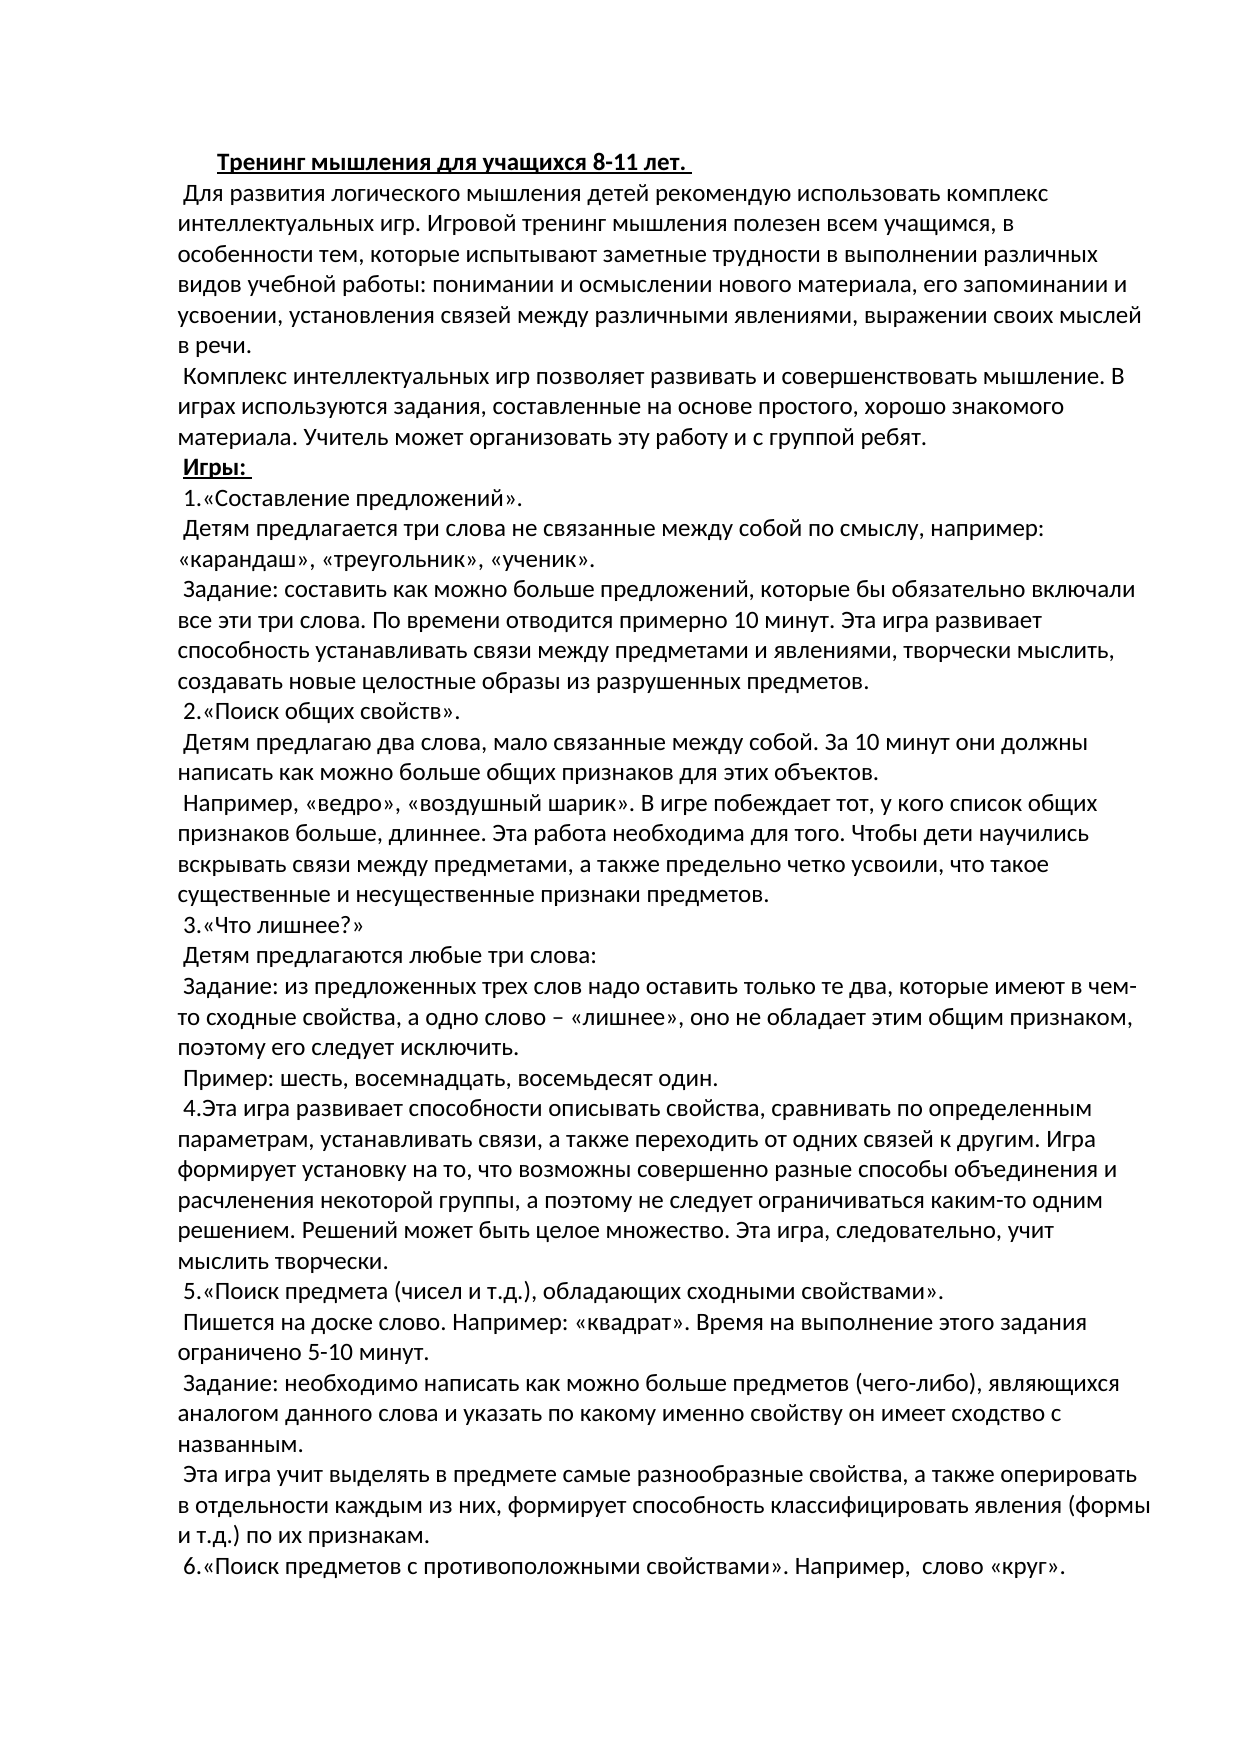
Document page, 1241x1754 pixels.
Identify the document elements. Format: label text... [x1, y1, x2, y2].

text Тренинг мышления для учащихся 8-11 лет. [177, 146, 1152, 177]
text Задание: составить как можно больше предложений, которые бы обязательно включали все эти три слова. По времени отводится примерно 10 минут. Эта игра развивает способность устанавливать связи между предметами и явлениями, творчески мыслить, создавать новые целостные образы из разрушенных предметов. [177, 573, 1152, 696]
text Например, «ведро», «воздушный шарик». В игре побеждает тот, у кого список общих признаков больше, длиннее. Эта работа необходима для того. Чтобы дети научились вскрывать связи между предметами, а также предельно четко усвоили, что такое существенные и несущественные признаки предметов. [177, 787, 1152, 909]
text Для развития логического мышления детей рекомендую использовать комплекс интеллектуальных игр. Игровой тренинг мышления полезен всем учащимся, в особенности тем, которые испытывают заметные трудности в выполнении различных видов учебной работы: понимании и осмыслении нового материала, его запоминании и усвоении, установления связей между различными явлениями, выражении своих мыслей в речи. [177, 177, 1152, 360]
text Задание: из предложенных трех слов надо оставить только те два, которые имеют в чем-то сходные свойства, а одно слово – «лишнее», оно не обладает этим общим признаком, поэтому его следует исключить. [177, 970, 1152, 1062]
text Эта игра учит выделять в предмете самые разнообразные свойства, а также оперировать в отдельности каждым из них, формирует способность классифицировать явления (формы и т.д.) по их признакам. [177, 1458, 1152, 1550]
text 1.«Составление предложений». [177, 482, 1152, 512]
text Детям предлагаются любые три слова: [177, 940, 1152, 970]
text Комплекс интеллектуальных игр позволяет развивать и совершенствовать мышление. В играх используются задания, составленные на основе простого, хорошо знакомого материала. Учитель может организовать эту работу и с группой ребят. [177, 360, 1152, 451]
text 2.«Поиск общих свойств». [177, 696, 1152, 726]
text Задание: необходимо написать как можно больше предметов (чего-либо), являющихся аналогом данного слова и указать по какому именно свойству он имеет сходство с названным. [177, 1367, 1152, 1458]
text Игры: [177, 451, 1152, 482]
text 3.«Что лишнее?» [177, 909, 1152, 940]
text Детям предлагаю два слова, мало связанные между собой. За 10 минут они должны написать как можно больше общих признаков для этих объектов. [177, 726, 1152, 787]
text 5.«Поиск предмета (чисел и т.д.), обладающих сходными свойствами». [177, 1275, 1152, 1306]
text Пример: шесть, восемнадцать, восемьдесят один. [177, 1062, 1152, 1092]
text Пишется на доске слово. Например: «квадрат». Время на выполнение этого задания ограничено 5-10 минут. [177, 1306, 1152, 1367]
text Детям предлагается три слова не связанные между собой по смыслу, например: «карандаш», «треугольник», «ученик». [177, 512, 1152, 573]
text 6.«Поиск предметов с противоположными свойствами». Например, слово «круг». [177, 1550, 1152, 1581]
text 4.Эта игра развивает способности описывать свойства, сравнивать по определенным параметрам, устанавливать связи, а также переходить от одних связей к другим. Игра формирует установку на то, что возможны совершенно разные способы объединения и расчленения некоторой группы, а поэтому не следует ограничиваться каким-то одним решением. Решений может быть целое множество. Эта игра, следовательно, учит мыслить творчески. [177, 1092, 1152, 1275]
